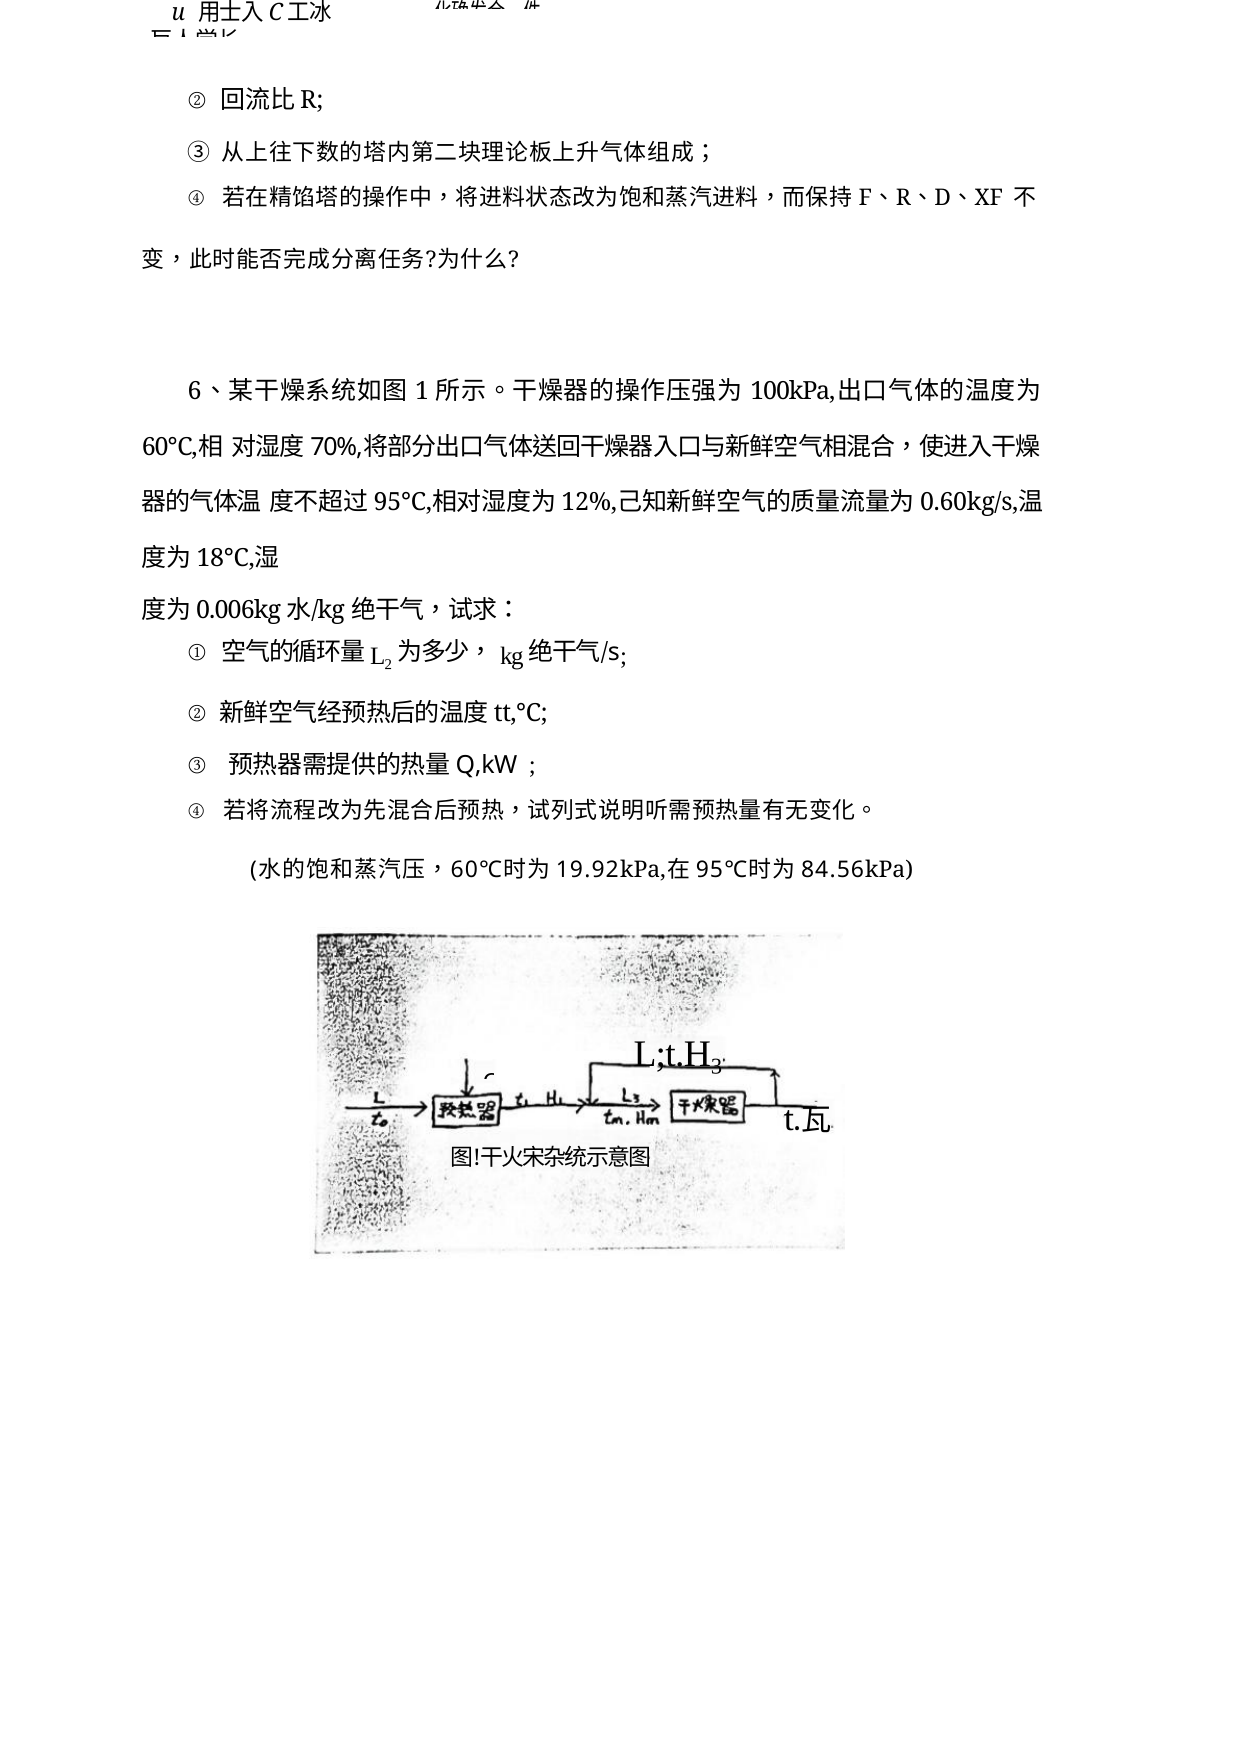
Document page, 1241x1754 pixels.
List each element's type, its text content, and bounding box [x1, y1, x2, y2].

text L;t.H₃ [633, 1039, 1198, 1073]
text ② 回流比R; [187, 84, 1198, 115]
text ③ 从上往下数的塔内第二块理论板上升气体组成； [187, 138, 1198, 166]
text ④ 若在精馅塔的操作中，将进料状态改为饱和蒸汽进料，而保持 F、R、D、XF 不 [187, 194, 1198, 245]
text 图!干火宋杂统示意图 [450, 1143, 1198, 1171]
text ③ 预热器需提供的热量Q,kW ; [187, 749, 1198, 779]
text ① 空气的循环量L₂ 为多少， kg 绝干气/s; [187, 646, 1198, 697]
text 度为0.006kg水/kg 绝干气，试求： [142, 595, 1198, 625]
text ④ 若将流程改为先混合后预热，试列式说明听需预热量有无变化。 [187, 806, 1198, 855]
text 变，此时能否完成分离任务?为什么? [142, 245, 1198, 273]
text ② 新鲜空气经预热后的温度tt,℃; [187, 697, 1198, 728]
text (水的饱和蒸汽压，60℃时为19.92kPa,在95℃时为84.56kPa) [250, 855, 1198, 883]
text 6、某干燥系统如图1所示。干燥器的操作压强为100kPa,出口气体的温度为60℃,相 对湿度70%,将部分出口气体送回干燥器入口与新鲜空气相混合，使进入干燥器的气体温 度不超过95℃,相对湿度为12%,己知新鲜空气的质量流量为0.60kg/s,温度为18℃,湿 [142, 373, 1043, 573]
text t.瓦 [783, 1099, 1198, 1138]
picture [309, 927, 845, 1259]
